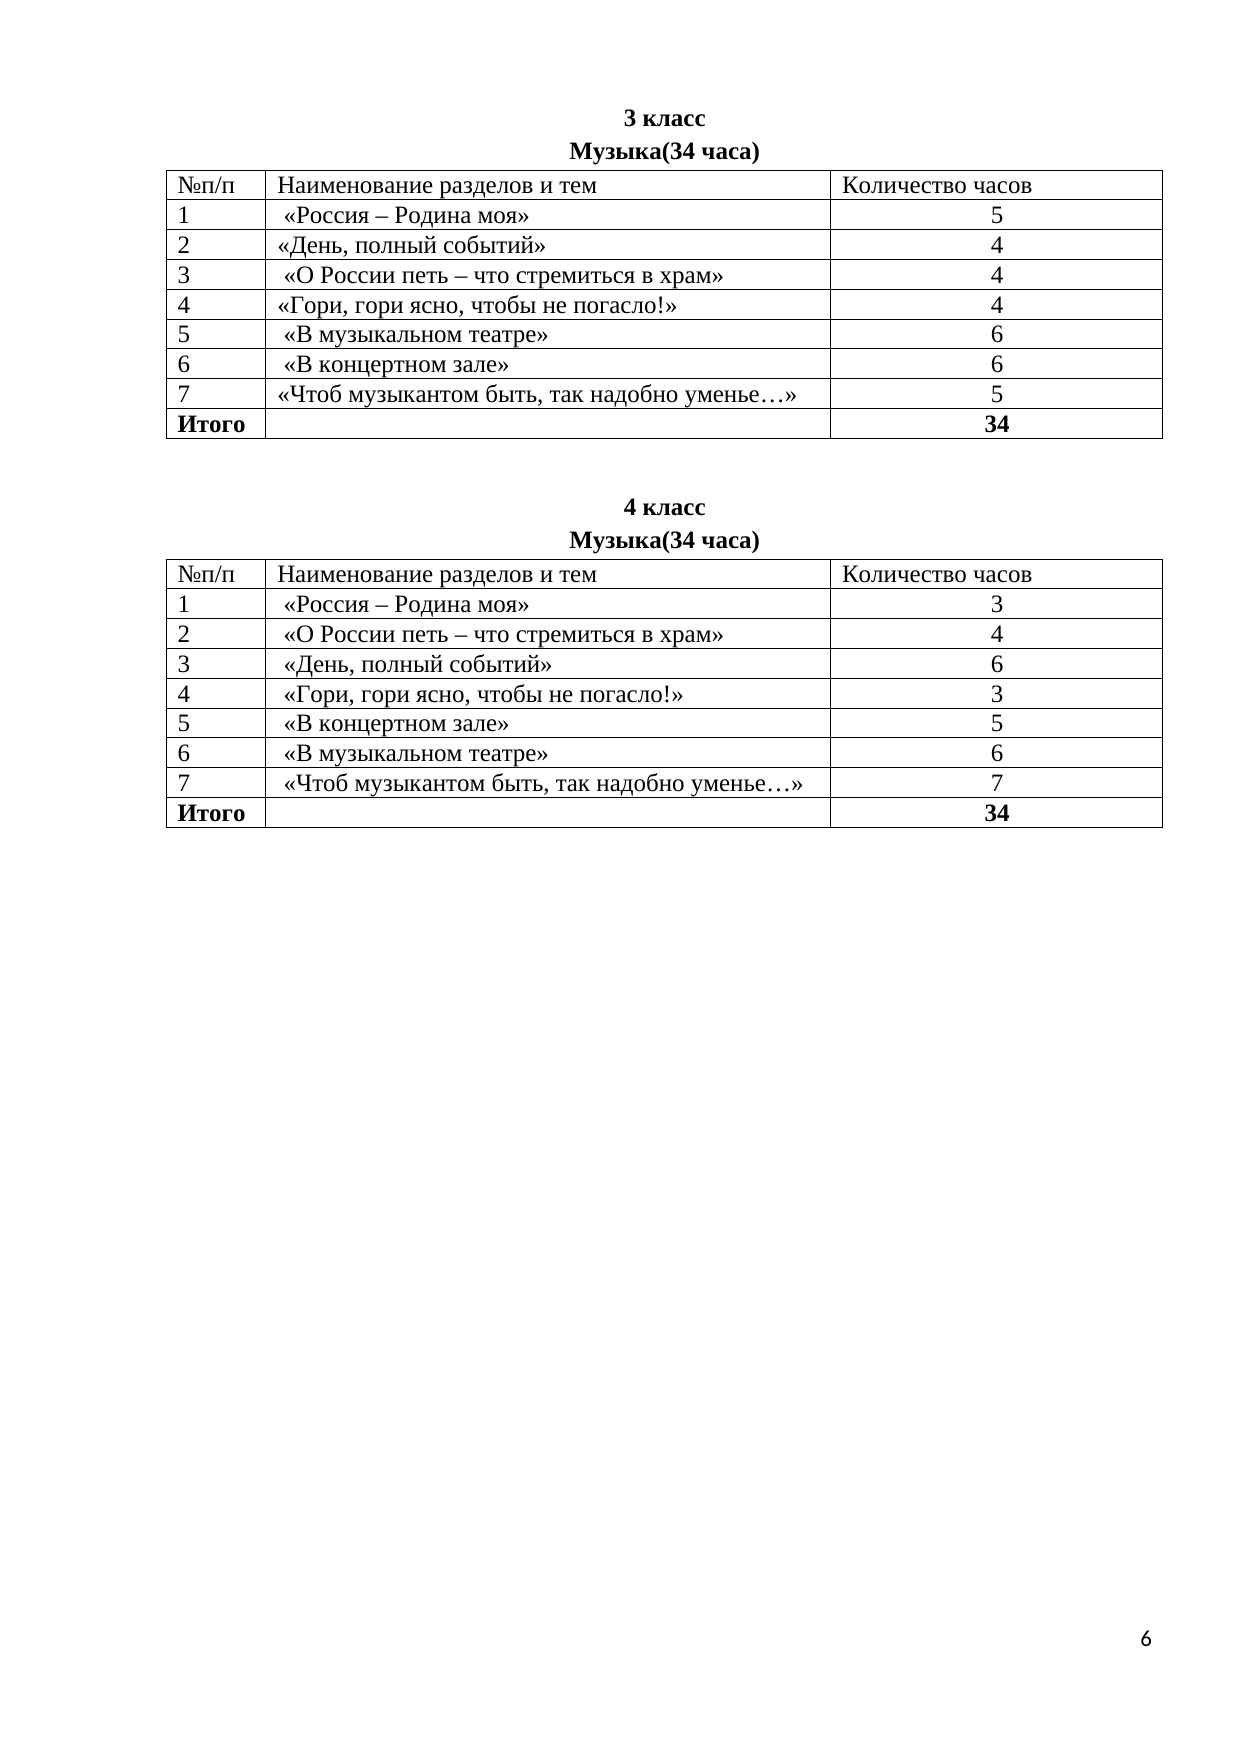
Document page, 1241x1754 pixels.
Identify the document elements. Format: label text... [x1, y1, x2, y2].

table_header Наименование разделов и тем [266, 560, 830, 588]
table_cell 34 [831, 798, 1162, 827]
table_cell 5 [831, 379, 1162, 408]
table_cell 4 [167, 290, 265, 318]
table_cell «В концертном зале» [266, 709, 830, 737]
table_cell 5 [831, 709, 1162, 737]
table_header Количество часов [831, 171, 1162, 199]
text 4 класс [177, 492, 1152, 521]
table_cell 7 [167, 379, 265, 408]
table_cell «О России петь – что стремиться в храм» [266, 619, 830, 648]
table_cell «Чтоб музыкантом быть, так надобно уменье…» [266, 768, 830, 797]
table_cell [266, 409, 830, 438]
text Музыка(34 часа) [177, 526, 1152, 554]
table_cell 2 [167, 619, 265, 648]
table_cell 4 [831, 290, 1162, 318]
table_cell 5 [831, 200, 1162, 229]
table_cell 6 [167, 349, 265, 378]
table_cell 6 [831, 320, 1162, 348]
table_cell 7 [831, 768, 1162, 797]
table_cell 3 [167, 649, 265, 678]
table_cell Итого [167, 409, 265, 438]
table_cell 4 [167, 679, 265, 707]
table_cell 34 [831, 409, 1162, 438]
table_cell 6 [167, 738, 265, 767]
table_cell 3 [831, 679, 1162, 707]
table_header Количество часов [831, 560, 1162, 588]
table_cell 1 [167, 589, 265, 618]
table_cell «Чтоб музыкантом быть, так надобно уменье…» [266, 379, 830, 408]
table_cell [266, 798, 830, 827]
table_cell 4 [831, 619, 1162, 648]
table_header №п/п [167, 560, 265, 588]
table_cell Итого [167, 798, 265, 827]
table_cell «Гори, гори ясно, чтобы не погасло!» [266, 679, 830, 707]
table_cell «День, полный событий» [266, 230, 830, 259]
table_cell «Россия – Родина моя» [266, 589, 830, 618]
table_cell «В концертном зале» [266, 349, 830, 378]
table_cell «В музыкальном театре» [266, 320, 830, 348]
table_cell 5 [167, 320, 265, 348]
table_header №п/п [167, 171, 265, 199]
table_cell 4 [831, 230, 1162, 259]
table_cell «О России петь – что стремиться в храм» [266, 260, 830, 289]
table_cell 1 [167, 200, 265, 229]
table_cell «В музыкальном театре» [266, 738, 830, 767]
table_cell 3 [167, 260, 265, 289]
table_cell 6 [831, 649, 1162, 678]
table_cell 6 [831, 738, 1162, 767]
table_cell «Гори, гори ясно, чтобы не погасло!» [266, 290, 830, 318]
table_cell «День, полный событий» [266, 649, 830, 678]
table_cell 5 [167, 709, 265, 737]
table_header Наименование разделов и тем [266, 171, 830, 199]
table_cell 2 [167, 230, 265, 259]
text 3 класс [177, 103, 1152, 132]
table_cell 7 [167, 768, 265, 797]
text Музыка(34 часа) [177, 136, 1152, 165]
table_cell 4 [831, 260, 1162, 289]
table_cell «Россия – Родина моя» [266, 200, 830, 229]
table_cell 6 [831, 349, 1162, 378]
table_cell 3 [831, 589, 1162, 618]
